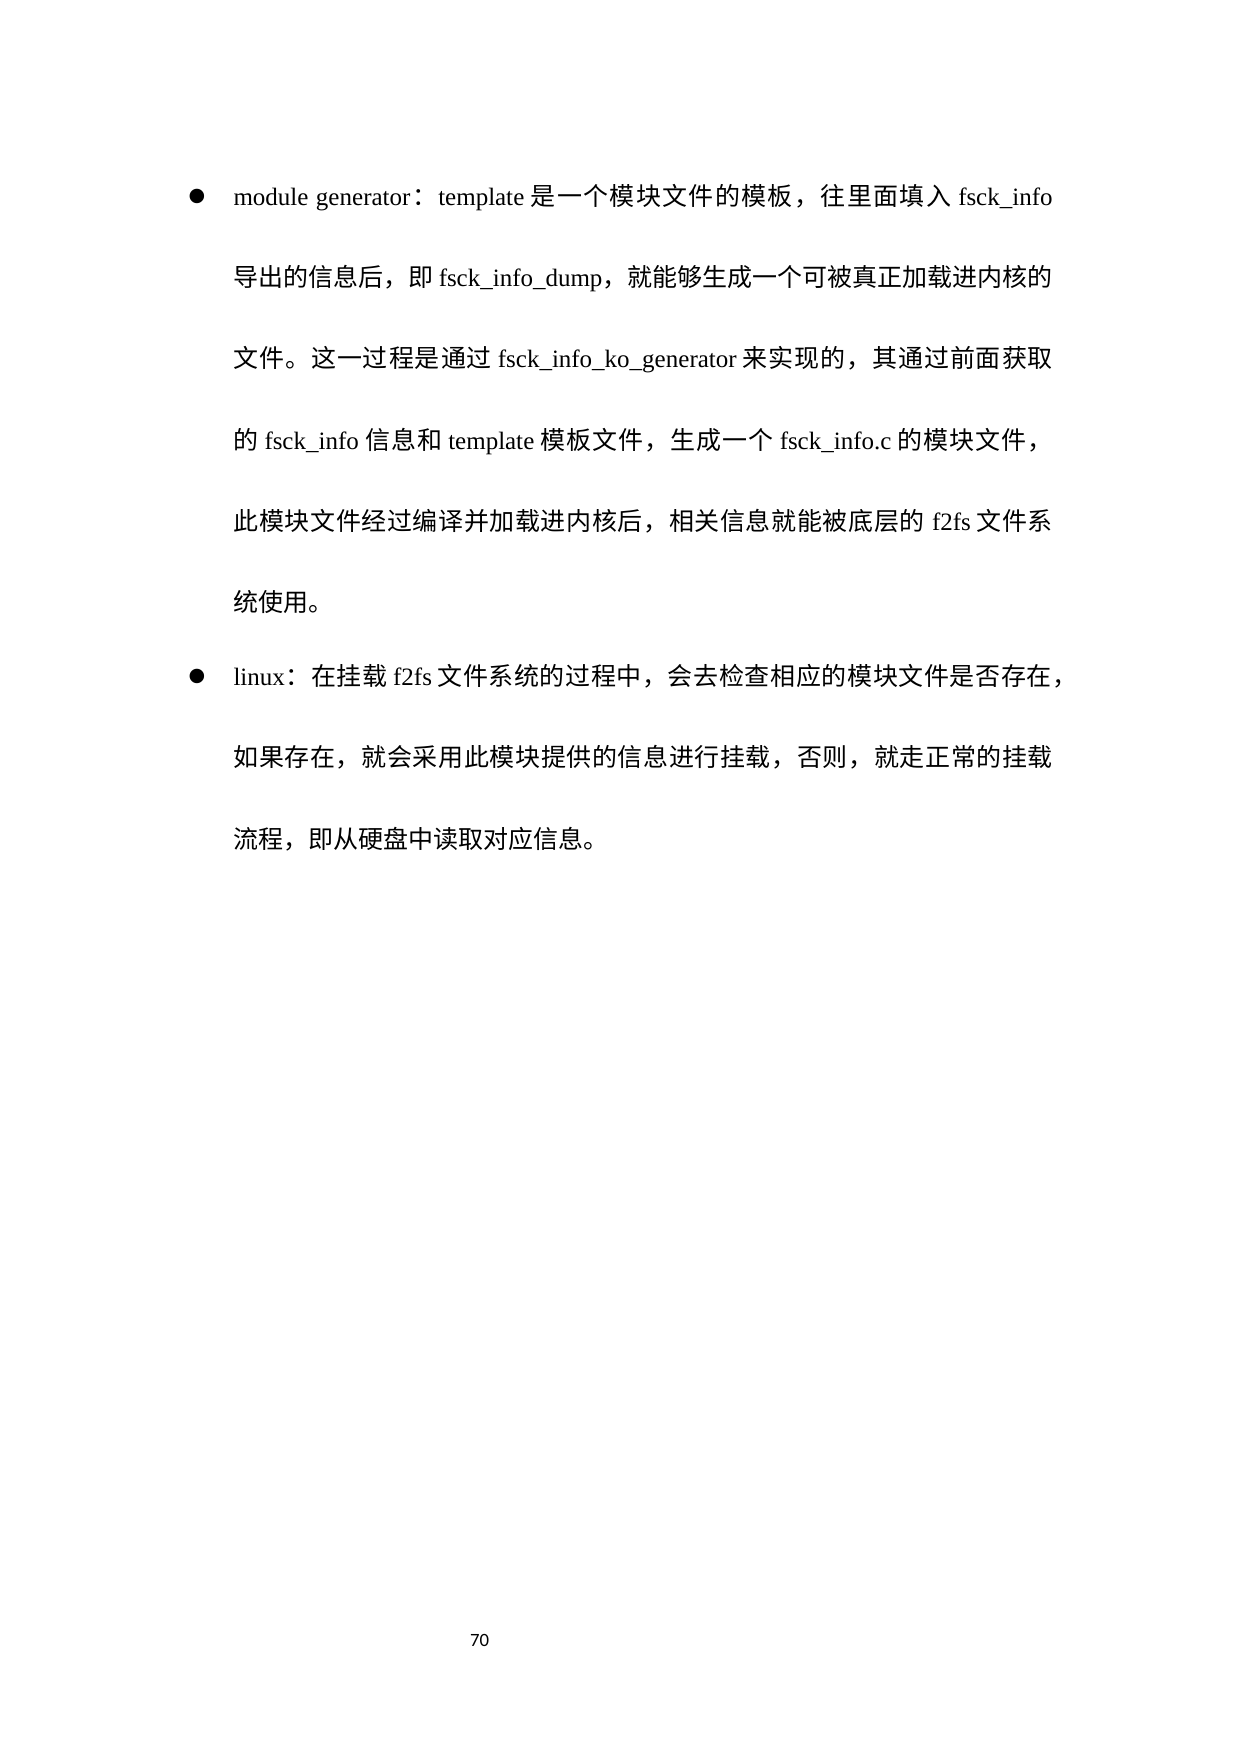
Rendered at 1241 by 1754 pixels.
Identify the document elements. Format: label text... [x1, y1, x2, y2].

list linux：在挂载f2fs文件系统的过程中，会去检查相应的模块文件是否存在，如果存在，就会采用此模块提供的信息进行挂载，否则，就走正常的挂载流程，即从硬盘中读取对应信息。 [187, 642, 1053, 870]
list module generator：template是一个模块文件的模板，往里面填入fsck_info导出的信息后，即fsck_info_dump，就能够生成一个可被真正加载进内核的文件。这一过程是通过fsck_info_ko_generator来实现的，其通过前面获取的fsck_info信息和template模板文件，生成一个fsck_info.c的模块文件，此模块文件经过编译并加载进内核后，相关信息就能被底层的f2fs文件系统使用。 [187, 162, 1053, 633]
